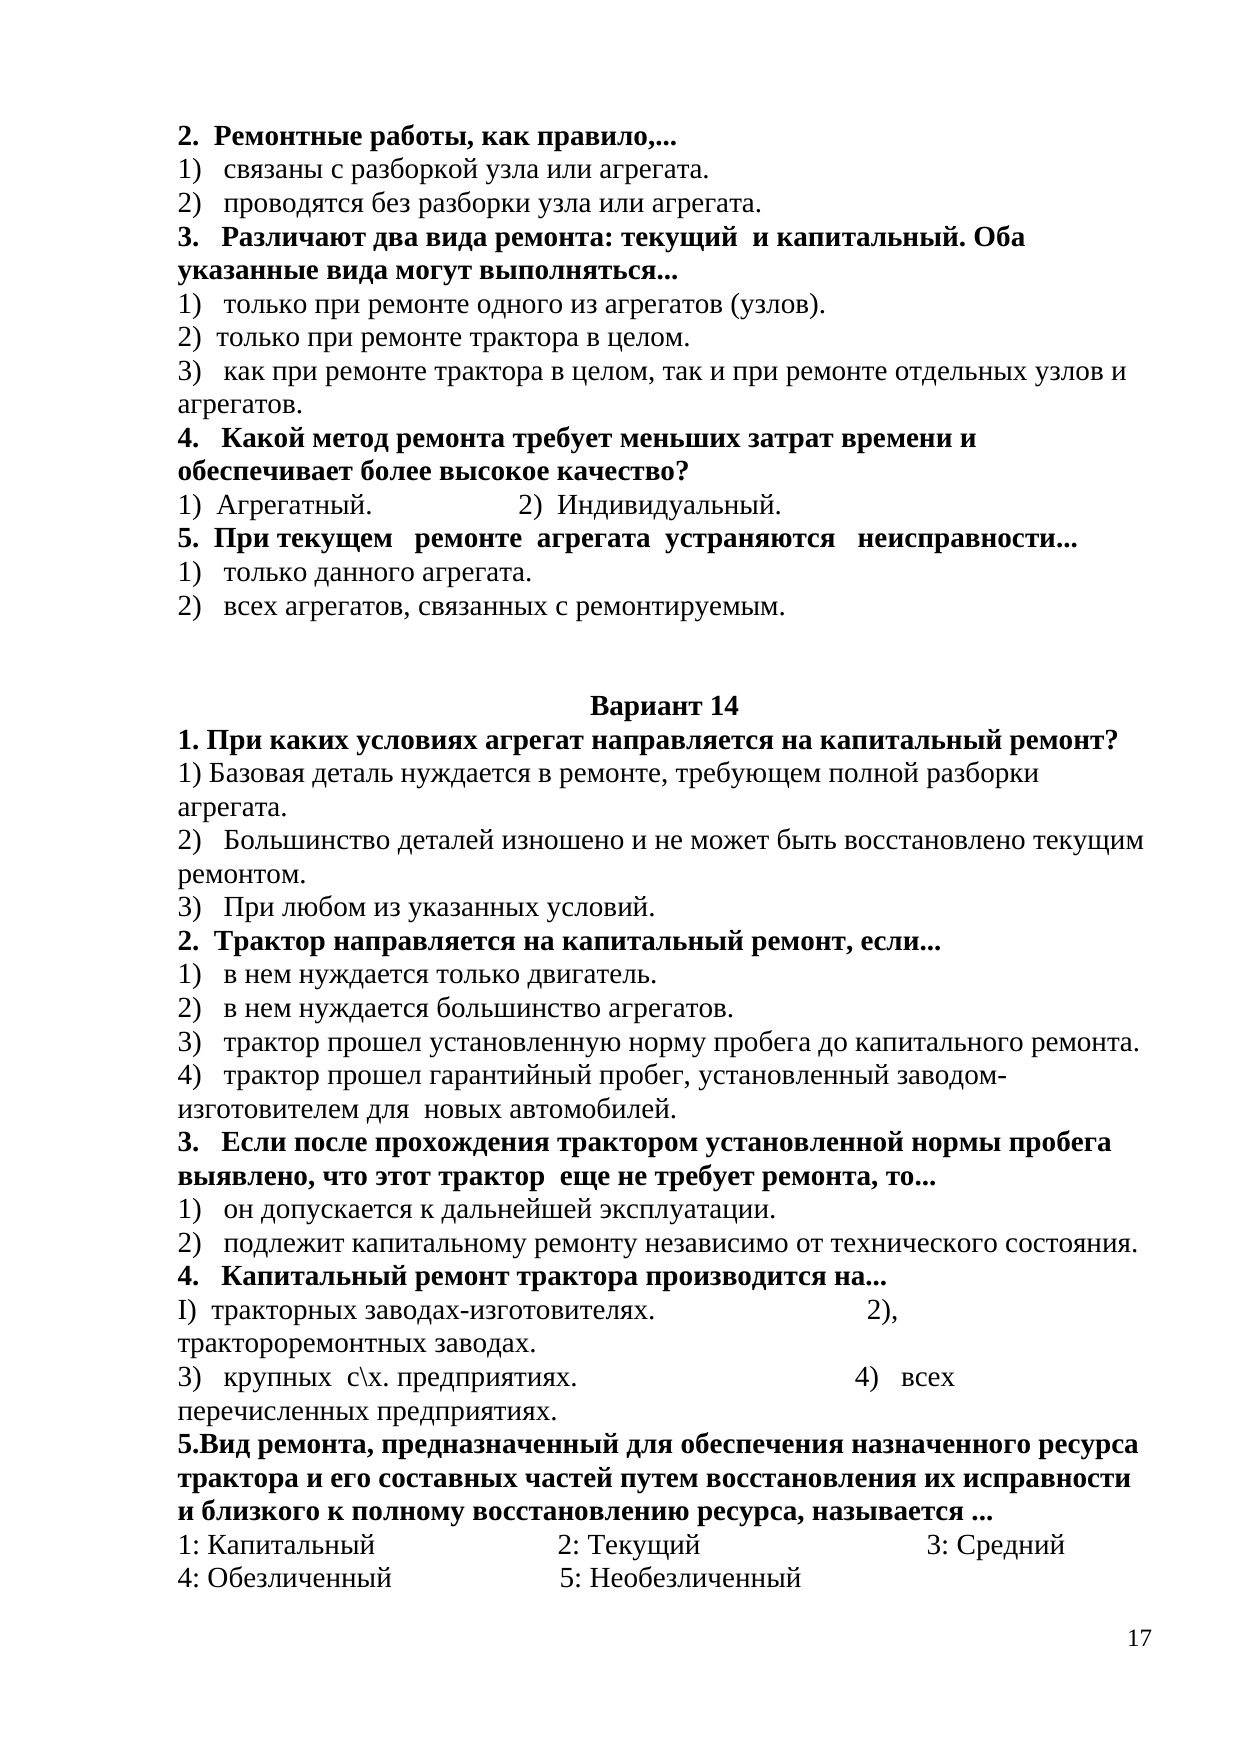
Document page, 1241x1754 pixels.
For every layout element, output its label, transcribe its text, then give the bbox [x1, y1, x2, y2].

text I) тракторных заводах-изготовителях. 2), трактороремонтных заводах. [177, 1292, 1152, 1359]
text 4. Капитальный ремонт трактора производится на... [177, 1258, 1152, 1292]
text 4: Обезличенный 5: Необезличенный [177, 1560, 1152, 1594]
text 2) подлежит капитальному ремонту независимо от технического состояния. [177, 1225, 1152, 1258]
text 5.Вид ремонта, предназначенный для обеспечения назначенного ресурса трактора и его составных частей путем восстановления их исправности и близкого к полному восстановлению ресурса, называется ... [177, 1426, 1152, 1527]
text 4) трактор прошел гарантийный пробег, установленный заводом-изготовителем для новых автомобилей. [177, 1057, 1152, 1124]
text 1) он допускается к дальнейшей эксплуатации. [177, 1191, 1152, 1225]
text 2) в нем нуждается большинство агрегатов. [177, 990, 1152, 1024]
text 3) трактор прошел установленную норму пробега до капитального ремонта. [177, 1024, 1152, 1057]
text 4. Какой метод ремонта требует меньших затрат времени и обеспечивает более высокое качество? [177, 420, 1152, 487]
text 2) проводятся без разборки узла или агрегата. [177, 185, 1152, 219]
text 1) только данного агрегата. [177, 554, 1152, 588]
text 1) в нем нуждается только двигатель. [177, 957, 1152, 990]
text 1) Базовая деталь нуждается в ремонте, требующем полной разборки агрегата. [177, 755, 1152, 822]
text 2) Большинство деталей изношено и не может быть восстановлено текущим ремонтом. [177, 822, 1152, 889]
text 3) При любом из указанных условий. [177, 889, 1152, 923]
text 1) только при ремонте одного из агрегатов (узлов). [177, 286, 1152, 319]
text 1. При каких условиях агрегат направляется на капитальный ремонт? [177, 722, 1152, 755]
text 3) крупных с\х. предприятиях. 4) всех перечисленных предприятиях. [177, 1359, 1152, 1426]
text 2) только при ремонте трактора в целом. [177, 319, 1152, 353]
text 1) Агрегатный. 2) Индивидуальный. [177, 487, 1152, 521]
text 2. Трактор направляется на капитальный ремонт, если... [177, 923, 1152, 957]
text 3. Если после прохождения трактором установленной нормы пробега выявлено, что этот трактор еще не требует ремонта, то... [177, 1124, 1152, 1191]
text 1) связаны с разборкой узла или агрегата. [177, 152, 1152, 185]
text 5. При текущем ремонте агрегата устраняются неисправности... [177, 521, 1152, 554]
text 3) как при ремонте трактора в целом, так и при ремонте отдельных узлов и агрегатов. [177, 353, 1152, 420]
text 1: Капитальный 2: Текущий 3: Средний [177, 1527, 1152, 1560]
text 3. Различают два вида ремонта: текущий и капитальный. Оба указанные вида могут выполняться... [177, 219, 1152, 286]
text 2) всех агрегатов, связанных с ремонтируемым. [177, 588, 1152, 621]
text Вариант 14 [177, 688, 1152, 722]
text 2. Ремонтные работы, как правило,... [177, 118, 1152, 152]
